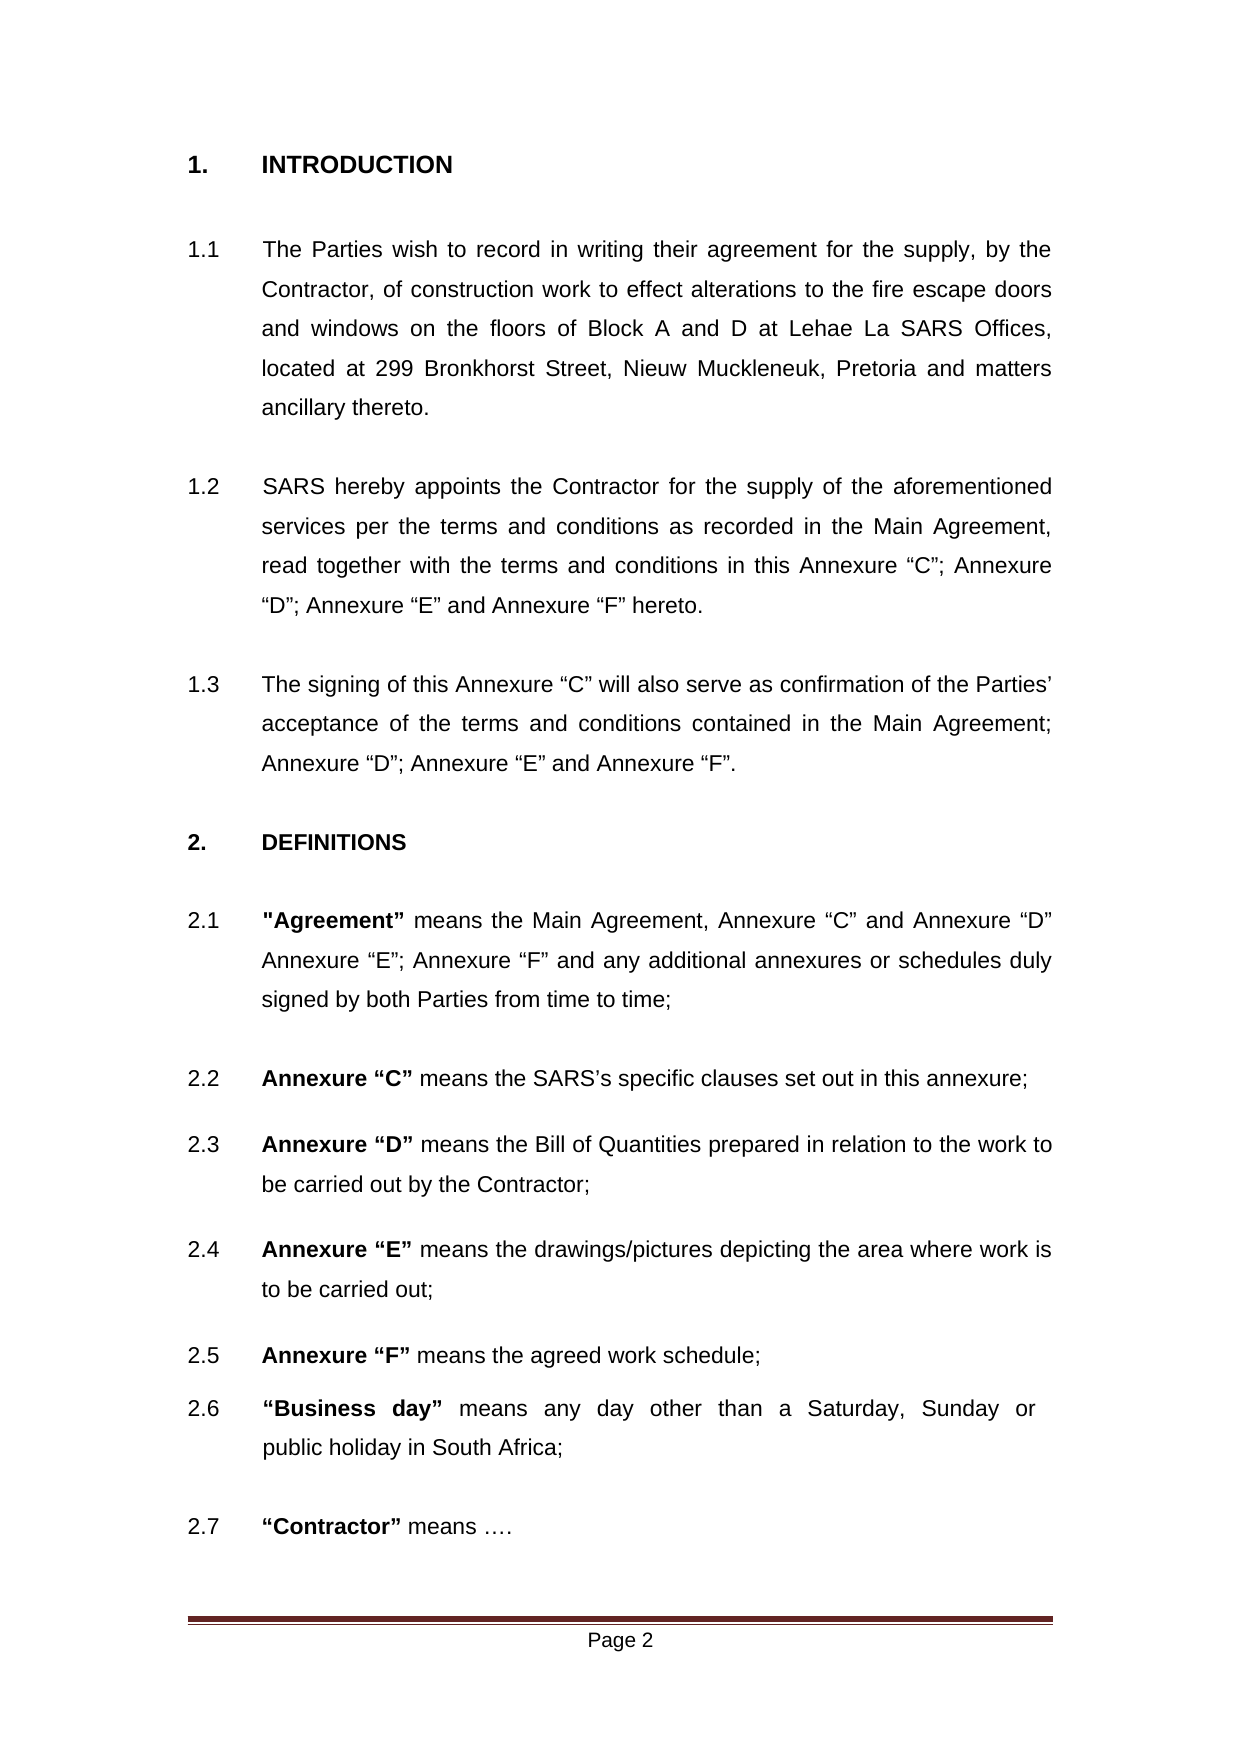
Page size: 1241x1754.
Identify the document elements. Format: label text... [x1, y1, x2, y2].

list Annexure “D” means the Bill of Quantities prepared in relation to the work to be carried out by the Contractor; [187, 1131, 1053, 1197]
list DEFINITIONS [187, 828, 1053, 855]
list INTRODUCTION [187, 150, 1053, 179]
list Annexure “E” means the drawings/pictures depicting the area where work is to be carried out; [187, 1236, 1053, 1302]
list SARS hereby appoints the Contractor for the supply of the aforementioned services per the terms and conditions as recorded in the Main Agreement, read together with the terms and conditions in this Annexure “C”; Annexure “D”; Annexure “E” and Annexure “F” hereto. [187, 473, 1053, 618]
list “Business day” means any day other than a Saturday, Sunday or public holiday in South Africa; [187, 1394, 1053, 1460]
list "Agreement” means the Main Agreement, Annexure “C” and Annexure “D” Annexure “E”; Annexure “F” and any additional annexures or schedules duly signed by both Parties from time to time; [187, 907, 1053, 1013]
list Annexure “F” means the agreed work schedule; [187, 1342, 1053, 1368]
list The signing of this Annexure “C” will also serve as confirmation of the Parties’ acceptance of the terms and conditions contained in the Main Agreement; Annexure “D”; Annexure “E” and Annexure “F”. [187, 671, 1053, 776]
list The Parties wish to record in writing their agreement for the supply, by the Contractor, of construction work to effect alterations to the fire escape doors and windows on the floors of Block A and D at Lehae La SARS Offices, located at 299 Bronkhorst Street, Nieuw Muckleneuk, Pretoria and matters ancillary thereto. [187, 236, 1053, 421]
list “Contractor” means …. [187, 1513, 1053, 1539]
list Annexure “C” means the SARS’s specific clauses set out in this annexure; [187, 1065, 1053, 1092]
